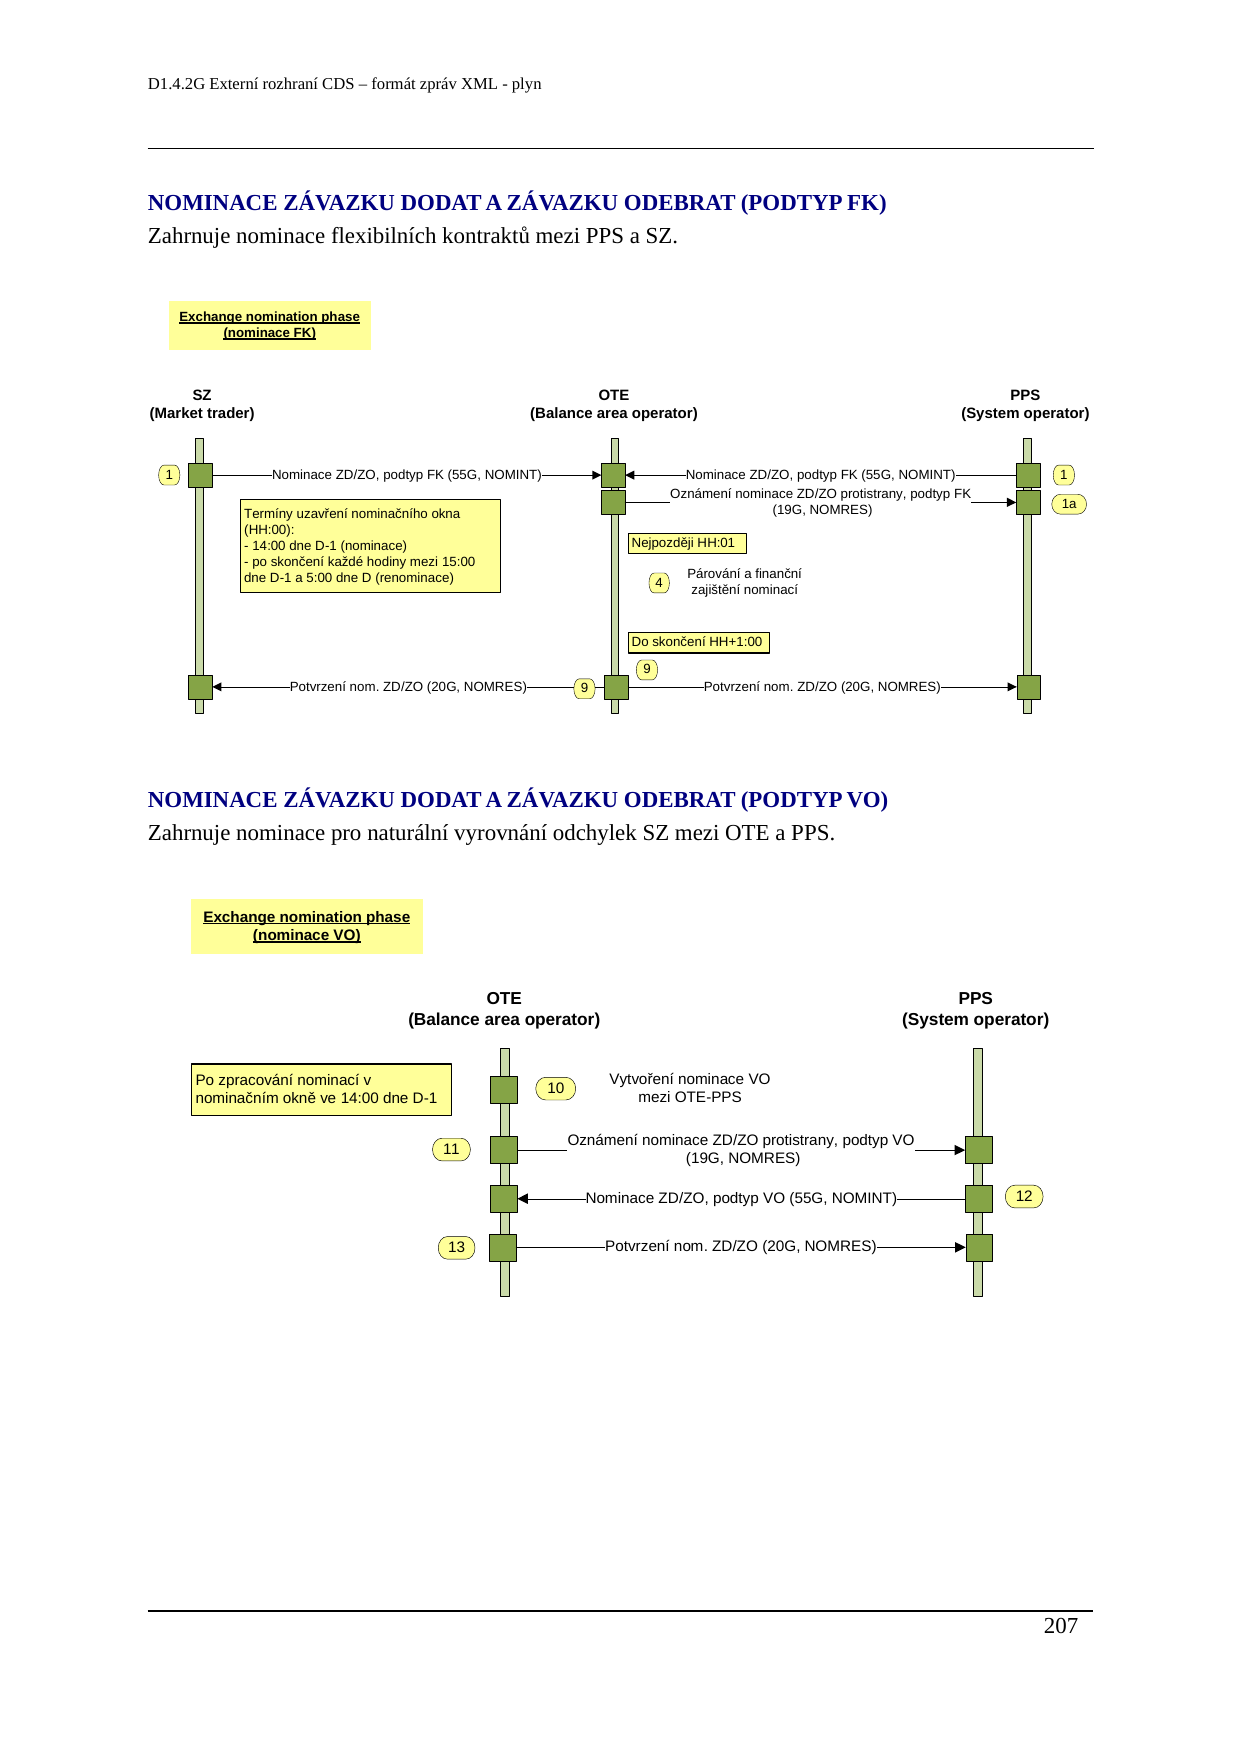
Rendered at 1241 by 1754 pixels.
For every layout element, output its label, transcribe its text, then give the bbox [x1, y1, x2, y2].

text Zahrnuje nominace pro naturální vyrovnání odchylek SZ mezi OTE a PPS. [148, 819, 1092, 845]
subtitle Nominace závazku dodat a závazku odebrat (podtyp VO) [148, 786, 1092, 813]
subtitle Nominace závazku dodat a závazku odebrat (podtyp FK) [148, 189, 1092, 215]
text Zahrnuje nominace flexibilních kontraktů mezi PPS a SZ. [148, 222, 1092, 248]
